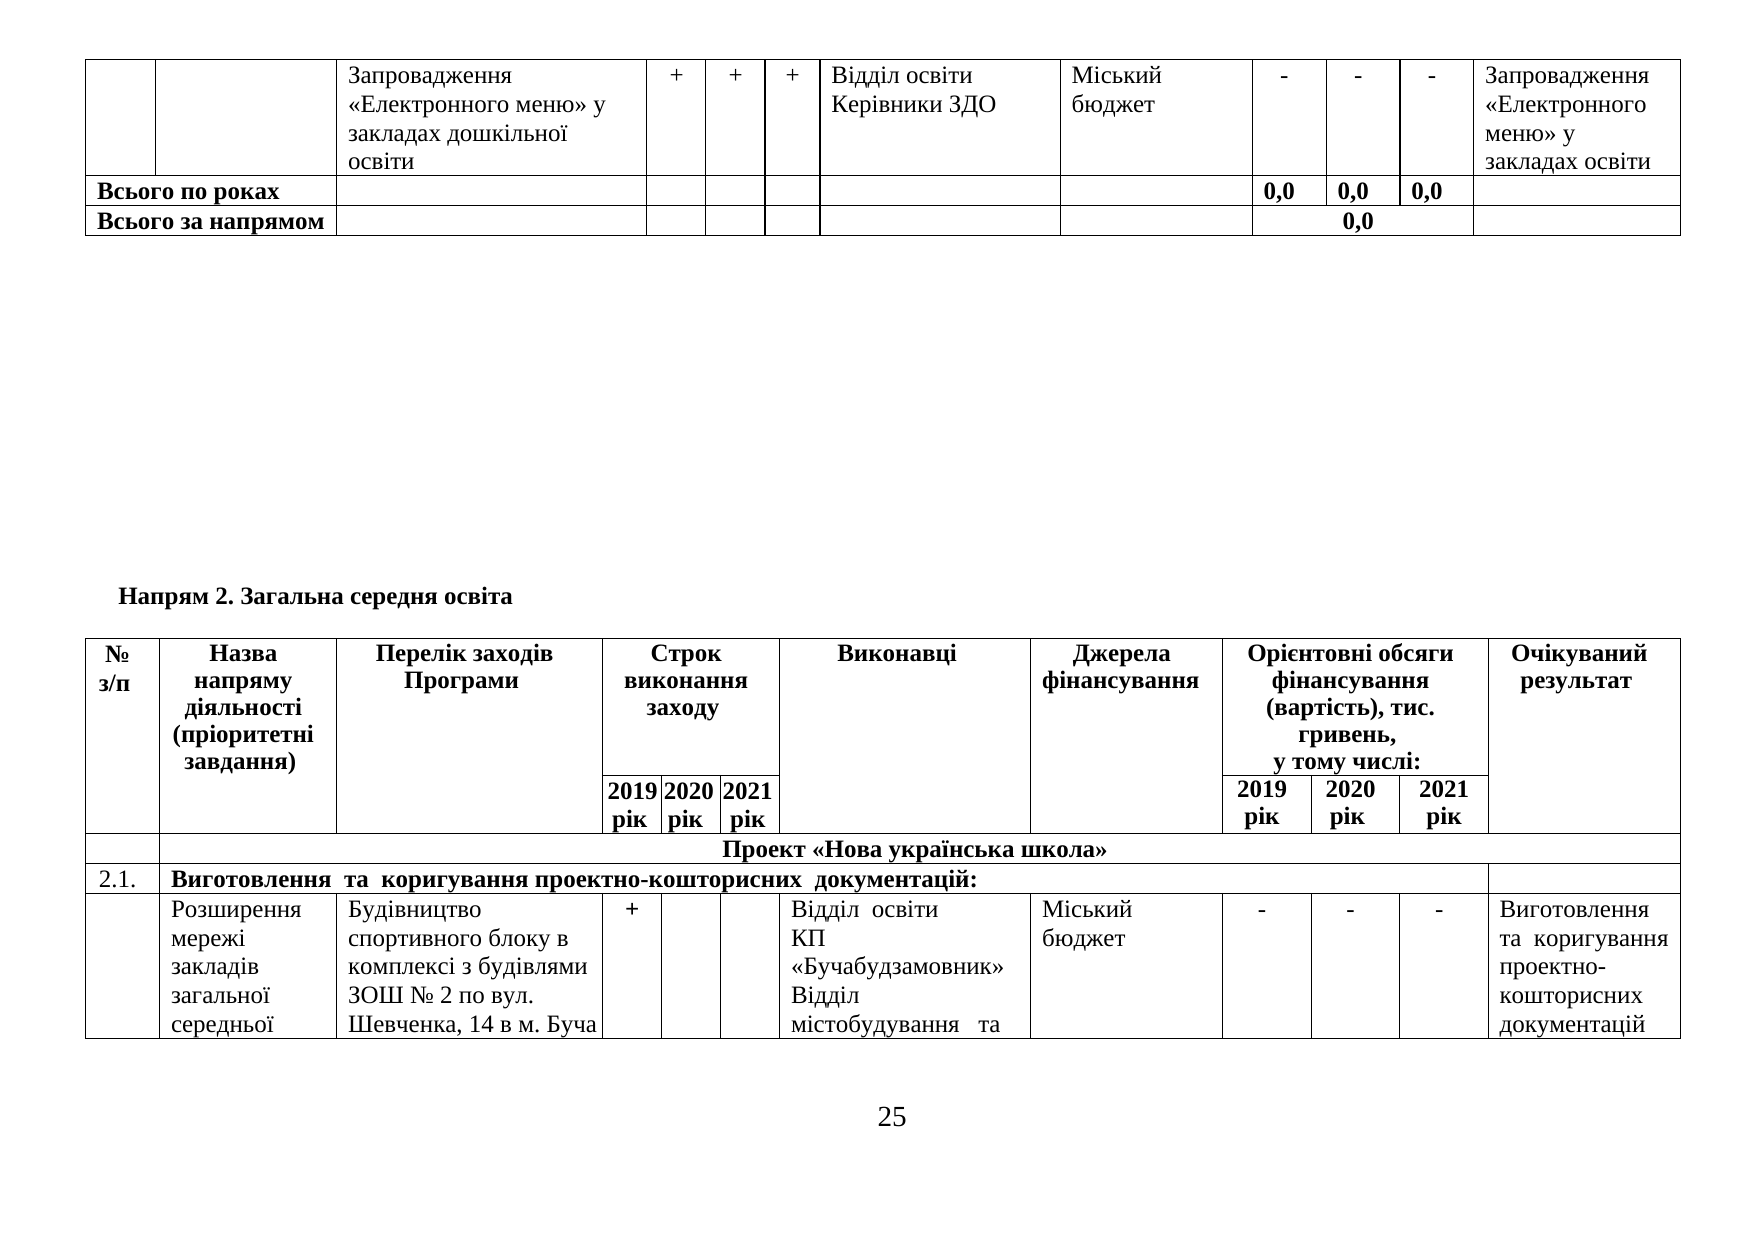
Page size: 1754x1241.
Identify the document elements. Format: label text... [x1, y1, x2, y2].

table_cell Запровадження «Електронного меню» у закладах дошкільної освіти [337, 60, 646, 175]
table_cell [1474, 206, 1680, 235]
table_cell [706, 176, 764, 205]
table_cell Міський бюджет [1061, 60, 1252, 175]
table_header Джерела фінансування [1031, 639, 1222, 833]
table_cell 2021 рік [1400, 776, 1488, 833]
table_cell [1474, 176, 1680, 205]
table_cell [821, 60, 1060, 175]
table_cell [1061, 176, 1252, 205]
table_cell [160, 894, 336, 1038]
table_cell 2020 рік [662, 776, 720, 833]
table_cell Всього по роках [86, 176, 336, 205]
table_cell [780, 894, 1030, 1038]
table_cell - [1253, 60, 1326, 175]
text Напрям 2. Загальна середня освіта [118, 581, 1655, 609]
table_cell - [1327, 60, 1399, 175]
table_cell [821, 176, 1060, 205]
table_cell [647, 206, 705, 235]
table_cell - [1400, 894, 1488, 1038]
table_cell 2020 рік [1312, 776, 1399, 833]
table_cell [766, 176, 819, 205]
table_header Назва напряму діяльності (пріоритетні завдання) [160, 639, 336, 833]
table_cell 0,0 [1327, 176, 1399, 205]
table_cell [647, 176, 705, 205]
table_cell Проект «Нова українська школа» [160, 834, 1680, 863]
table_cell 0,0 [1401, 176, 1473, 205]
table_header Орієнтовні обсяги фінансування (вартість), тис. гривень, у тому числі: [1223, 639, 1488, 775]
table_cell Виготовлення та коригування проектно-кошторисних документацій: [160, 864, 1488, 893]
table_cell - [1223, 894, 1311, 1038]
table_cell 2019 рік [603, 776, 661, 833]
table_cell [86, 834, 159, 863]
table_cell [821, 206, 1060, 235]
table_cell 2019 рік [1223, 776, 1311, 833]
table_cell [337, 176, 646, 205]
table_cell [706, 206, 764, 235]
table_cell [1489, 864, 1680, 893]
table_header Строк виконання заходу [603, 639, 779, 775]
table_cell 0,0 [1253, 206, 1473, 235]
table_cell Всього за напрямом [86, 206, 336, 235]
table_cell [766, 206, 819, 235]
table_cell Запровадження «Електронного меню» у закладах освіти [1474, 60, 1680, 175]
table_cell Міський бюджет [1031, 894, 1222, 1038]
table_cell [1489, 894, 1680, 1038]
table_cell 0,0 [1253, 176, 1326, 205]
table_cell - [1401, 60, 1473, 175]
table_cell + [766, 60, 819, 175]
table_cell [337, 206, 646, 235]
table_cell + [647, 60, 705, 175]
table_cell [662, 894, 720, 1038]
table_cell - [1312, 894, 1399, 1038]
table_cell [1061, 206, 1252, 235]
table_cell + [706, 60, 764, 175]
table_header Очікуваний результат [1489, 639, 1680, 833]
table_cell [86, 894, 159, 1038]
table_cell + [603, 894, 661, 1038]
table_cell [721, 894, 779, 1038]
table_header Перелік заходів Програми [337, 639, 602, 833]
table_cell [337, 894, 602, 1038]
table_cell 2021 рік [721, 776, 779, 833]
table_header Виконавці [780, 639, 1030, 833]
table_cell 2.1. [86, 864, 159, 893]
table_header № з/п [86, 639, 159, 833]
